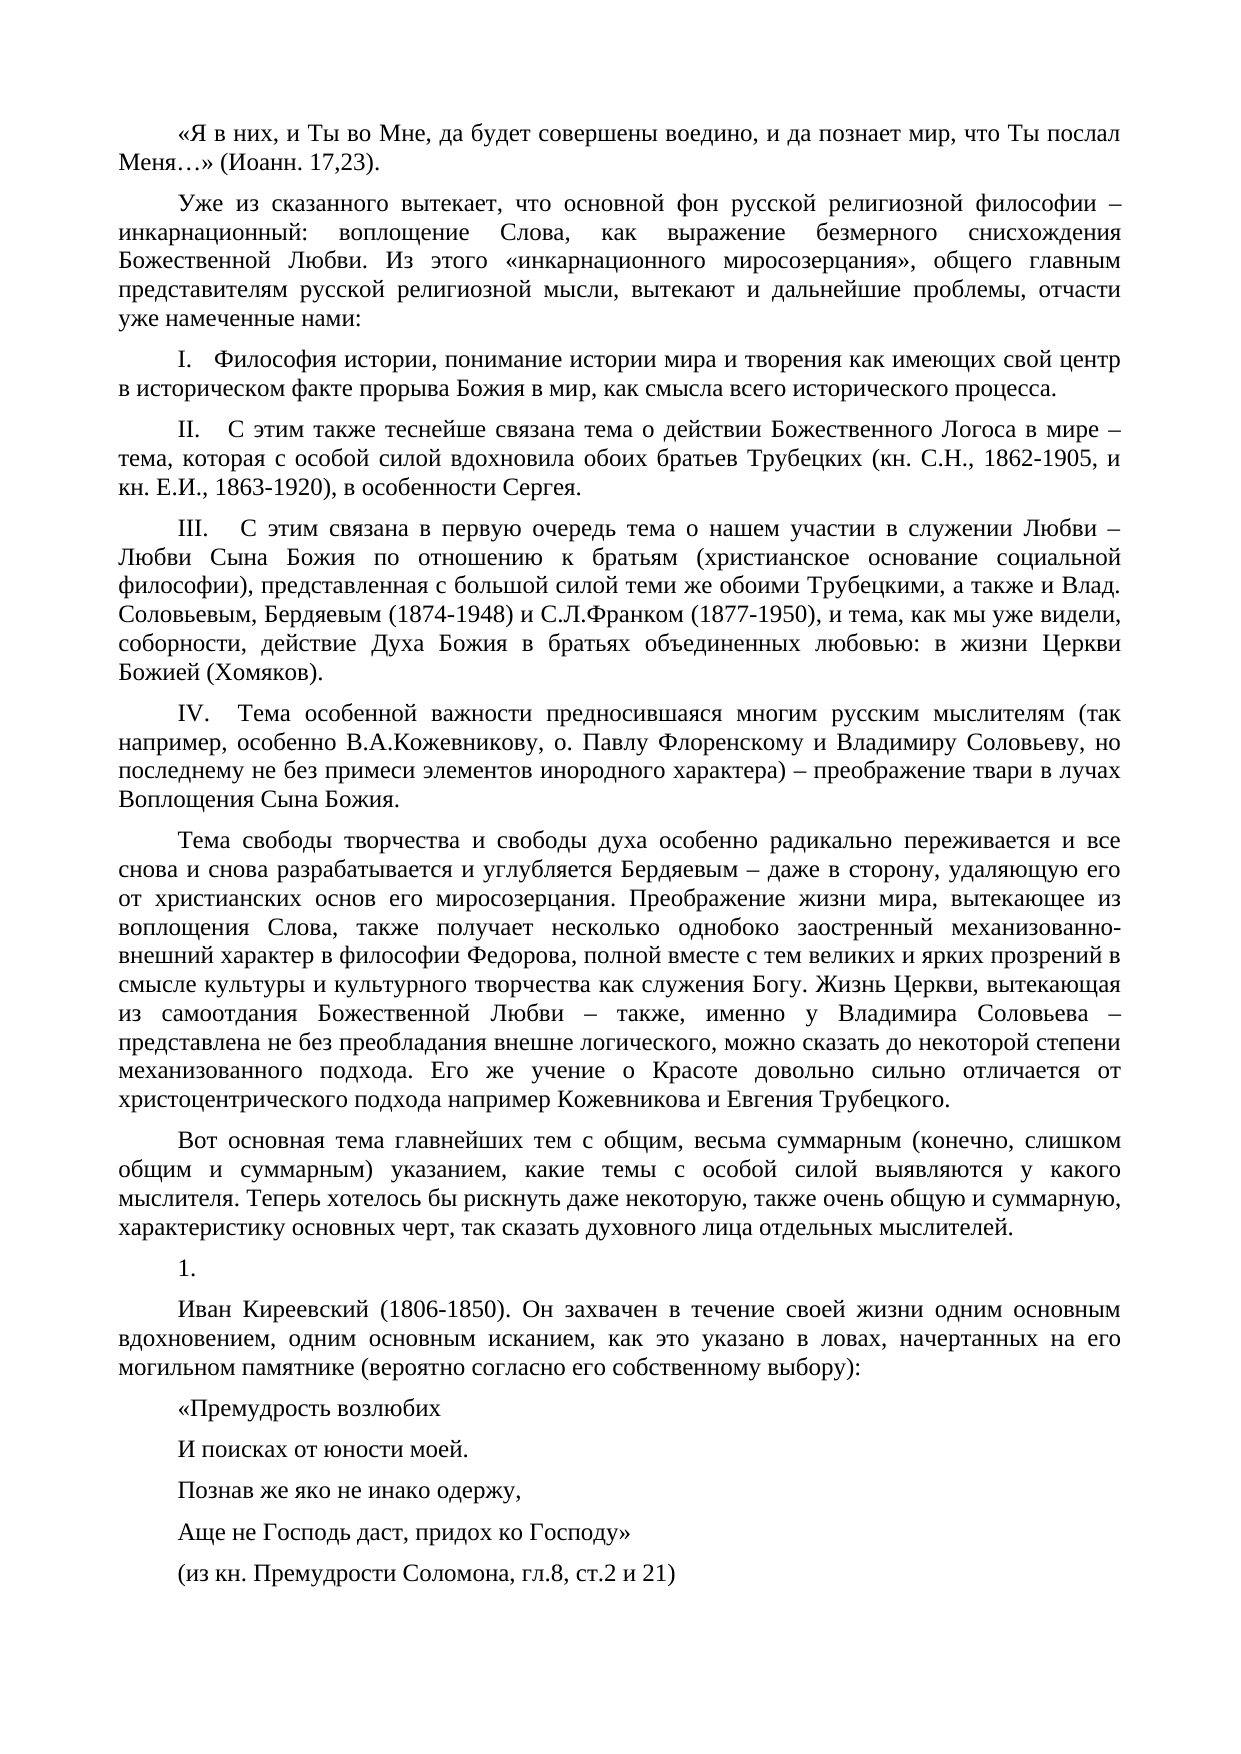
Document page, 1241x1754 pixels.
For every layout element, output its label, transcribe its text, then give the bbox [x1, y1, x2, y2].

text Познав же яко не инако одержу, [118, 1476, 1122, 1504]
text Уже из сказанного вытекает, что основной фон русской религиозной философии – инкарнационный: воплощение Слова, как выражение безмерного снисхождения Божественной Любви. Из этого «инкарнационного миросозерцания», общего главным представителям русской религиозной мысли, вытекают и дальнейшие проблемы, отчасти уже намеченные нами: [118, 188, 1122, 332]
text I. Философия истории, понимание истории мира и творения как имеющих свой центр в историческом факте прорыва Божия в мир, как смысла всего исторического процесса. [118, 344, 1122, 402]
text II. С этим также теснейше связана тема о действии Божественного Логоса в мире – тема, которая с особой силой вдохновила обоих братьев Трубецких (кн. С.Н., 1862-1905, и кн. Е.И., 1863-1920), в особенности Сергея. [118, 414, 1122, 501]
text Вот основная тема главнейших тем с общим, весьма суммарным (конечно, слишком общим и суммарным) указанием, какие темы с особой силой выявляются у какого мыслителя. Теперь хотелось бы рискнуть даже некоторую, также очень общую и суммарную, характеристику основных черт, так сказать духовного лица отдельных мыслителей. [118, 1126, 1122, 1241]
text Аще не Господь даст, придох ко Господу» [118, 1517, 1122, 1546]
text Иван Киреевский (1806-1850). Он захвачен в течение своей жизни одним основным вдохновением, одним основным исканием, как это указано в ловах, начертанных на его могильном памятнике (вероятно согласно его собственному выбору): [118, 1294, 1122, 1381]
text «Я в них, и Ты во Мне, да будет совершены воедино, и да познает мир, что Ты послал Меня…» (Иоанн. 17,23). [118, 118, 1122, 176]
text (из кн. Премудрости Соломона, гл.8, ст.2 и 21) [118, 1558, 1122, 1587]
text III. С этим связана в первую очередь тема о нашем участии в служении Любви – Любви Сына Божия по отношению к братьям (христианское основание социальной философии), представленная с большой силой теми же обоими Трубецкими, а также и Влад. Соловьевым, Бердяевым (1874-1948) и С.Л.Франком (1877-1950), и тема, как мы уже видели, соборности, действие Духа Божия в братьях объединенных любовью: в жизни Церкви Божией (Хомяков). [118, 513, 1122, 686]
text «Премудрость возлюбих [118, 1393, 1122, 1422]
text 1. [118, 1253, 1122, 1282]
text Тема свободы творчества и свободы духа особенно радикально переживается и все снова и снова разрабатывается и углубляется Бердяевым – даже в сторону, удаляющую его от христианских основ его миросозерцания. Преображение жизни мира, вытекающее из воплощения Слова, также получает несколько однобоко заостренный механизованно-внешний характер в философии Федорова, полной вместе с тем великих и ярких прозрений в смысле культуры и культурного творчества как служения Богу. Жизнь Церкви, вытекающая из самоотдания Божественной Любви – также, именно у Владимира Соловьева – представлена не без преобладания внешне логического, можно сказать до некоторой степени механизованного подхода. Его же учение о Красоте довольно сильно отличается от христоцентрического подхода например Кожевникова и Евгения Трубецкого. [118, 826, 1122, 1113]
text IV. Тема особенной важности предносившаяся многим русским мыслителям (так например, особенно В.А.Кожевникову, о. Павлу Флоренскому и Владимиру Соловьеву, но последнему не без примеси элементов инородного характера) – преображение твари в лучах Воплощения Сына Божия. [118, 698, 1122, 813]
text И поисках от юности моей. [118, 1434, 1122, 1463]
